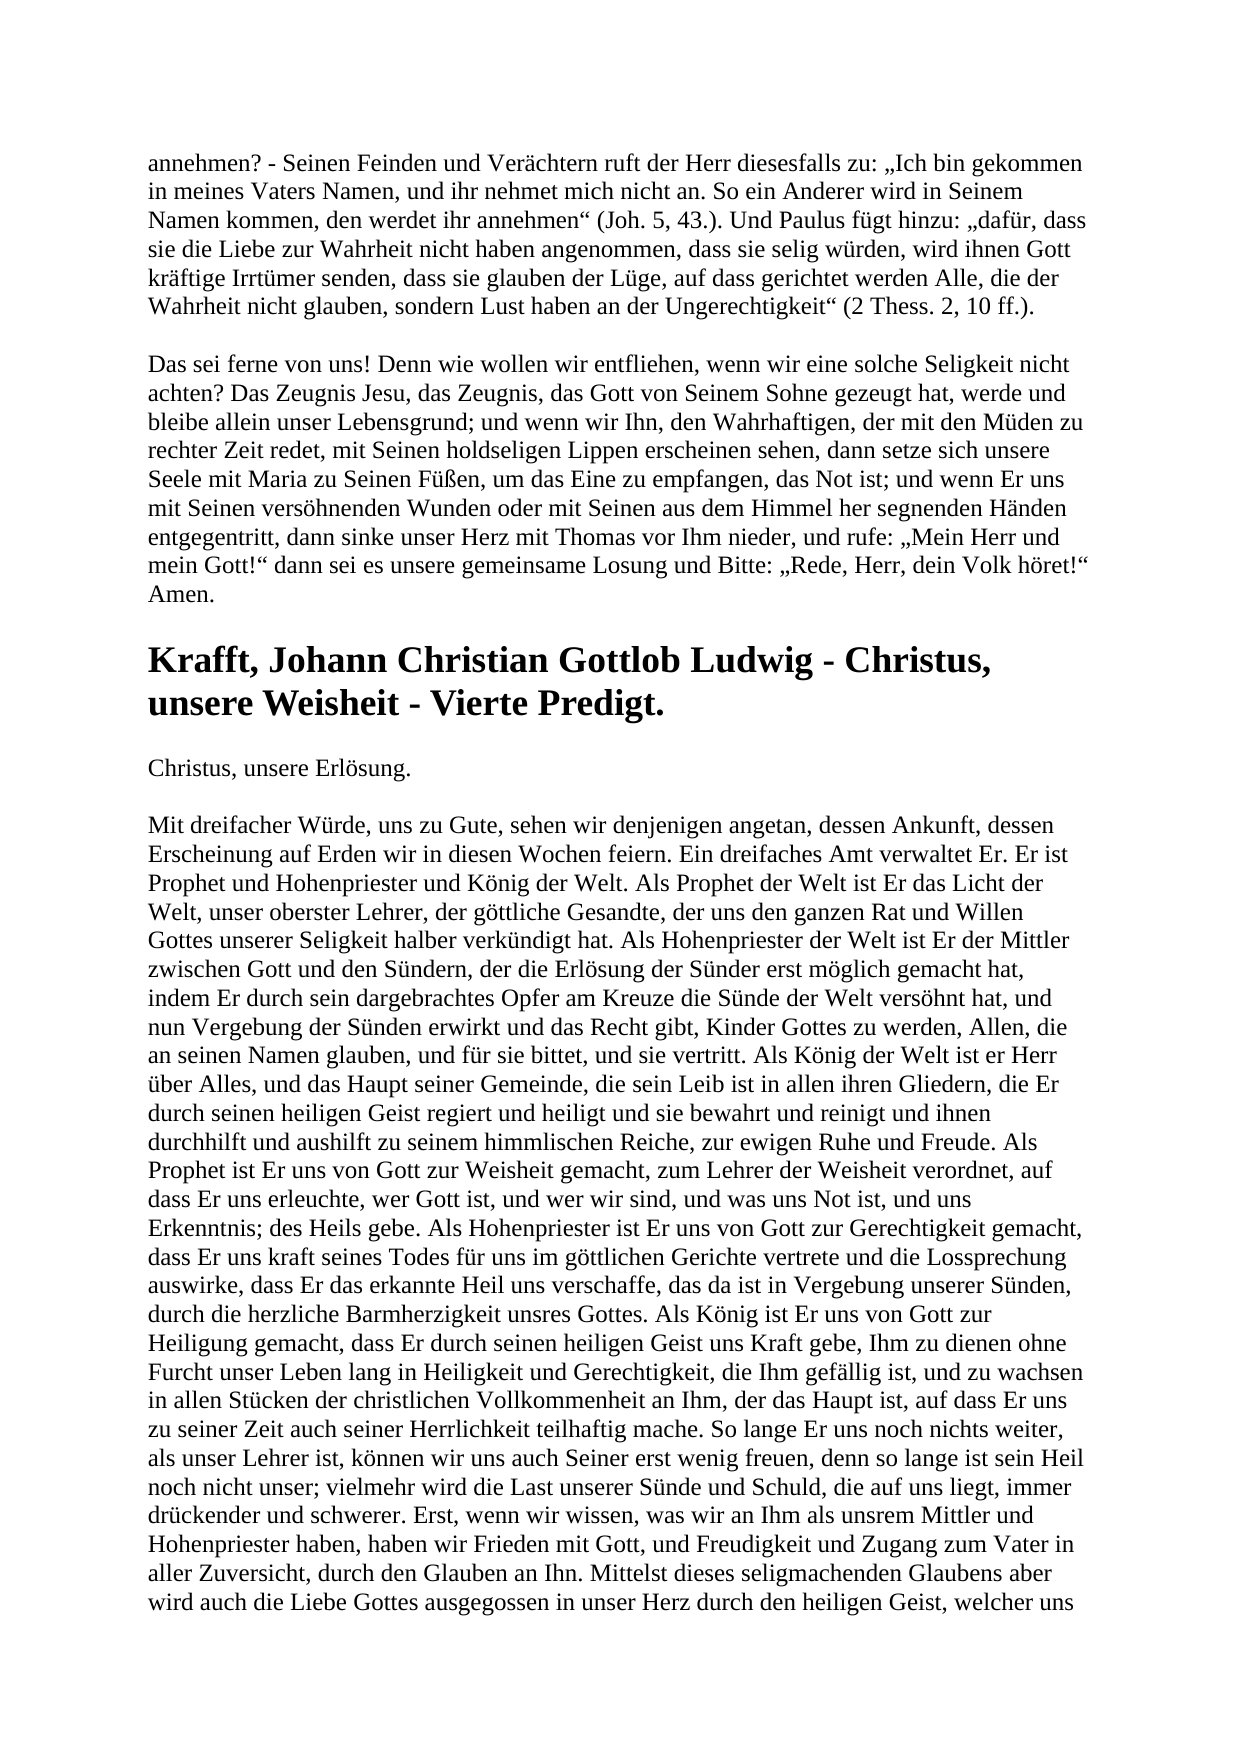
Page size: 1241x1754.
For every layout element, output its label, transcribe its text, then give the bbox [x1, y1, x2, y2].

text Das sei ferne von uns! Denn wie wollen wir entfliehen, wenn wir eine solche Seligkeit nicht achten? Das Zeugnis Jesu, das Zeugnis, das Gott von Seinem Sohne gezeugt hat, werde und bleibe allein unser Lebensgrund; und wenn wir Ihn, den Wahrhaftigen, der mit den Müden zu rechter Zeit redet, mit Seinen holdseligen Lippen erscheinen sehen, dann setze sich unsere Seele mit Maria zu Seinen Füßen, um das Eine zu empfangen, das Not ist; und wenn Er uns mit Seinen versöhnenden Wunden oder mit Seinen aus dem Himmel her segnenden Händen entgegentritt, dann sinke unser Herz mit Thomas vor Ihm nieder, und rufe: „Mein Herr und mein Gott!“ dann sei es unsere gemeinsame Losung und Bitte: „Rede, Herr, dein Volk höret!“ Amen. [148, 522, 1093, 781]
subtitle Krafft, Johann Christian Gottlob Ludwig - Christus, unsere Weisheit - Vierte Predigt. [148, 810, 1093, 896]
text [148, 983, 1093, 1616]
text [148, 148, 1093, 493]
text Christus, unsere Erlösung. [148, 925, 1093, 954]
